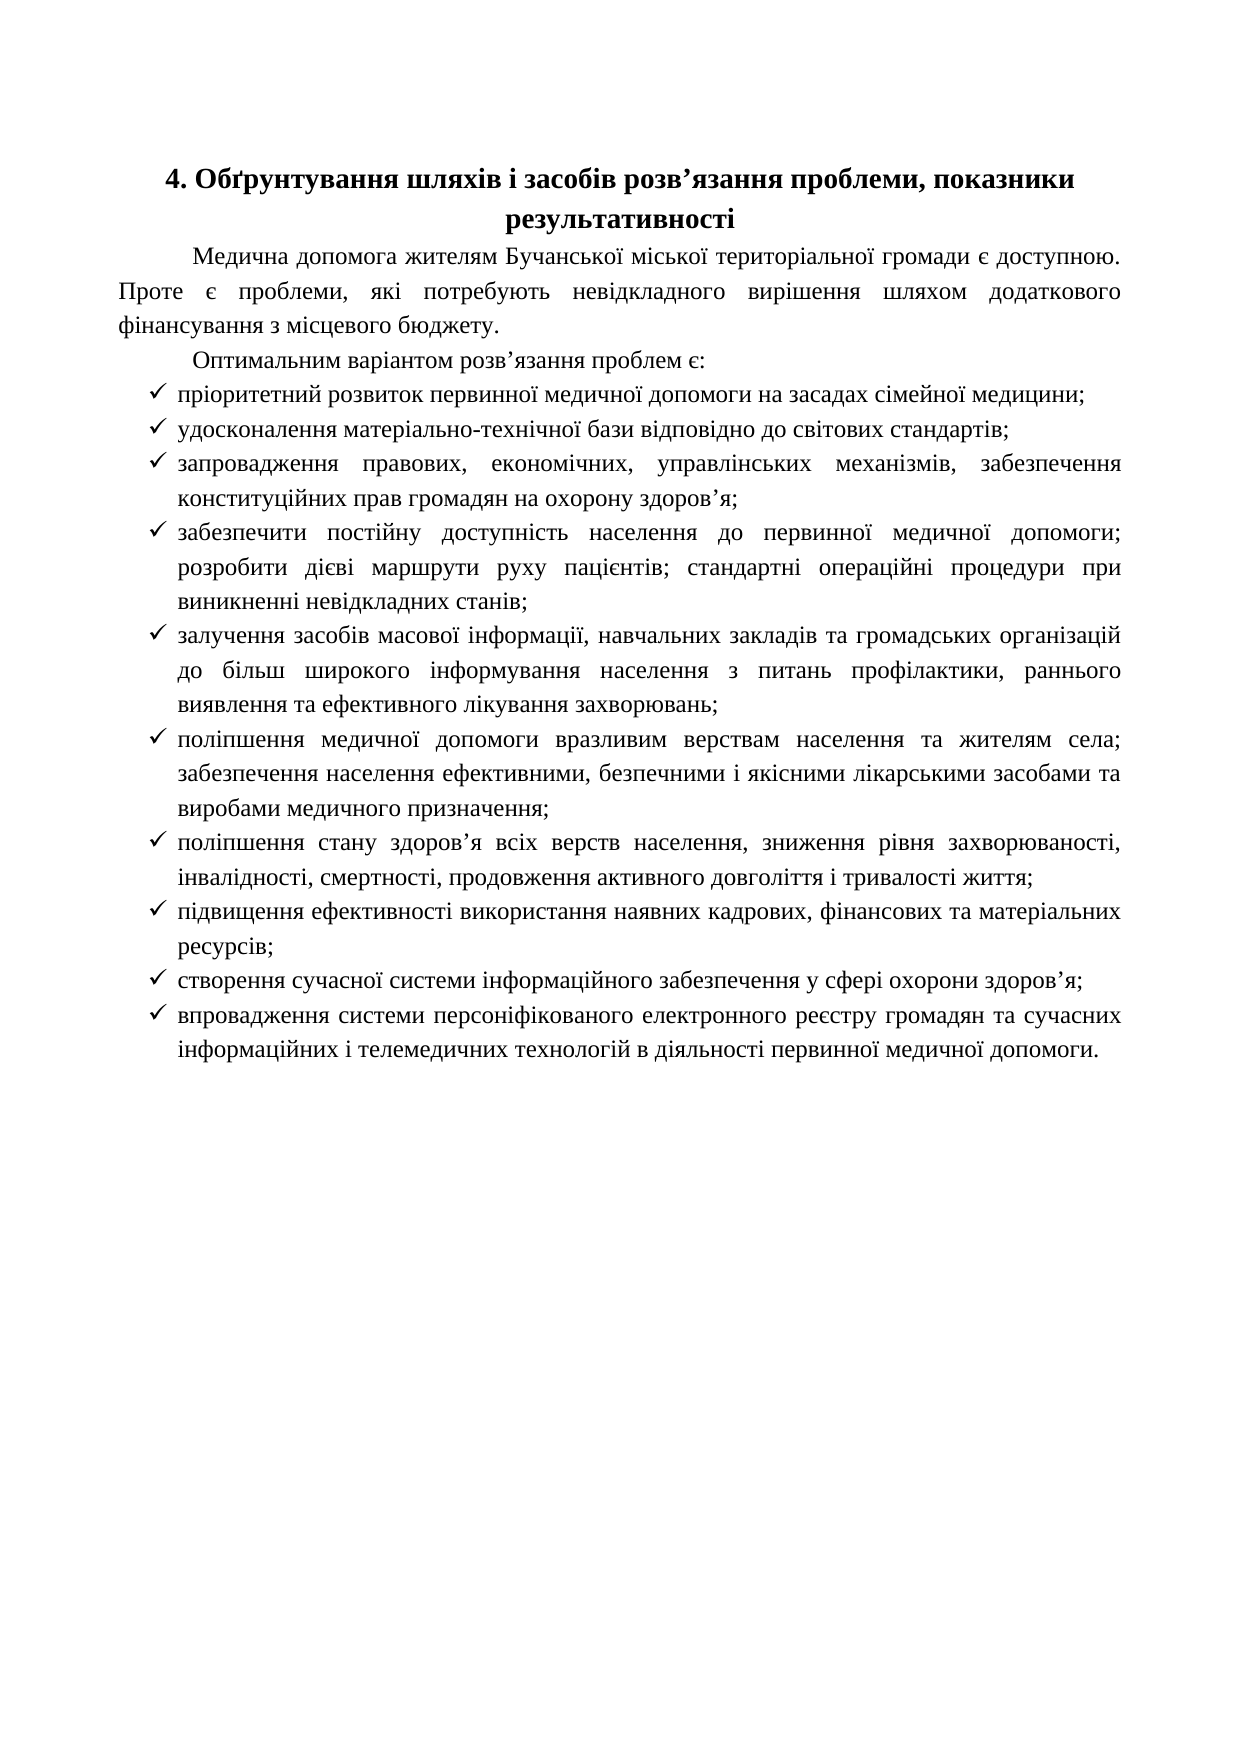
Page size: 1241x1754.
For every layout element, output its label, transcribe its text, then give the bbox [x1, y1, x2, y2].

list впровадження системи персоніфікованого електронного реєстру громадян та сучасних інформаційних і телемедичних технологій в діяльності первинної медичної допомоги. [148, 1000, 1122, 1063]
list забезпечити постійну доступність населення до первинної медичної допомоги; розробити дієві маршрути руху пацієнтів; стандартні операційні процедури при виникненні невідкладних станів; [148, 517, 1122, 615]
list поліпшення медичної допомоги вразливим верствам населення та жителям села; забезпечення населення ефективними, безпечними і якісними лікарськими засобами та виробами медичного призначення; [148, 724, 1122, 822]
text Оптимальним варіантом розв’язання проблем є: [118, 345, 1122, 373]
list створення сучасної системи інформаційного забезпечення у сфері охорони здоров’я; [148, 965, 1122, 994]
list удосконалення матеріально-технічної бази відповідно до світових стандартів; [148, 414, 1122, 442]
list поліпшення стану здоров’я всіх верств населення, зниження рівня захворюваності, інвалідності, смертності, продовження активного довголіття і тривалості життя; [148, 827, 1122, 891]
list залучення засобів масової інформації, навчальних закладів та громадських організацій до більш широкого інформування населення з питань профілактики, раннього виявлення та ефективного лікування захворювань; [148, 621, 1122, 718]
list пріоритетний розвиток первинної медичної допомоги на засадах сімейної медицини; [148, 379, 1122, 408]
text 4. Обґрунтування шляхів і засобів розв’язання проблеми, показники результативності [118, 161, 1122, 234]
text Медична допомога жителям Бучанської міської територіальної громади є доступною. Проте є проблеми, які потребують невідкладного вирішення шляхом додаткового фінансування з місцевого бюджету. [118, 241, 1122, 339]
list запровадження правових, економічних, управлінських механізмів, забезпечення конституційних прав громадян на охорону здоров’я; [148, 448, 1122, 511]
list підвищення ефективності використання наявних кадрових, фінансових та матеріальних ресурсів; [148, 896, 1122, 959]
